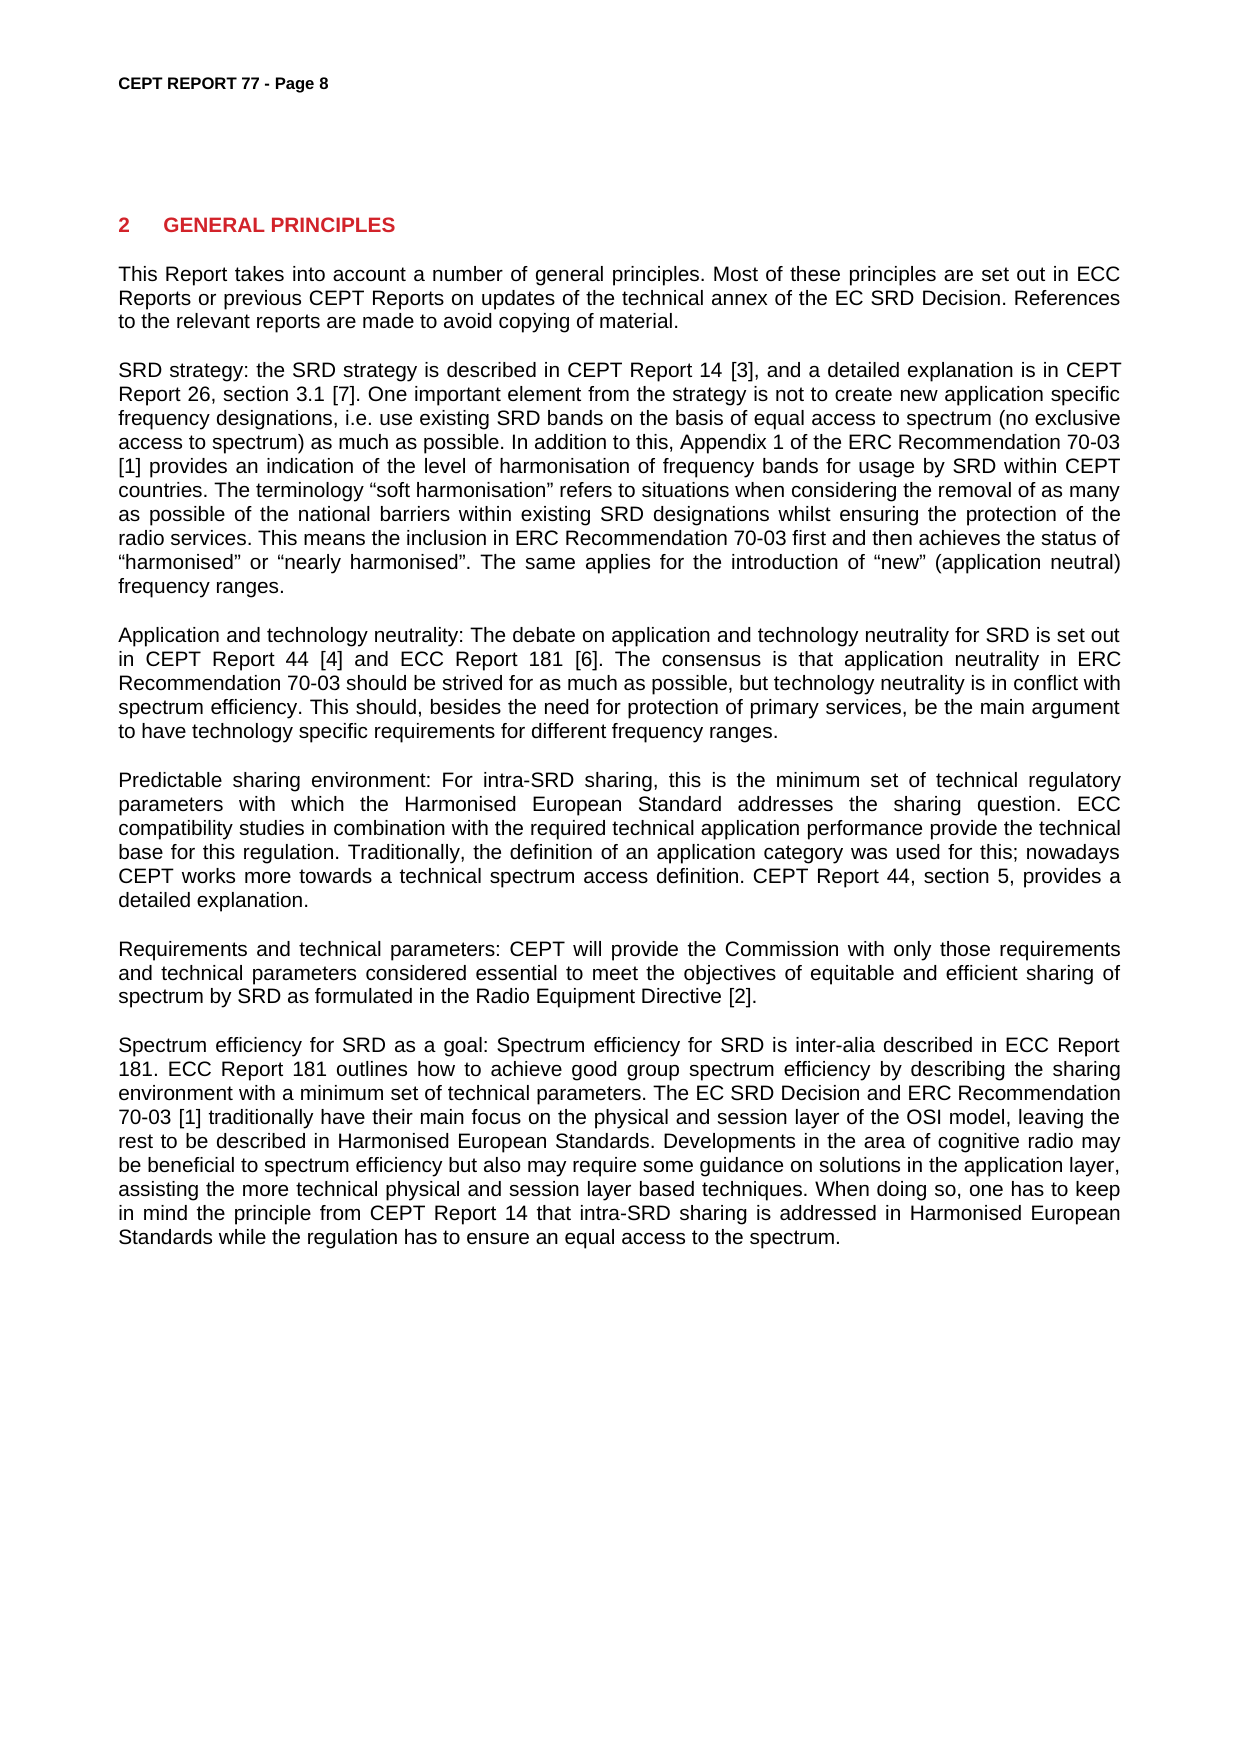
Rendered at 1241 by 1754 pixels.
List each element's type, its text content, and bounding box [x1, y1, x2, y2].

subtitle General Principles [118, 212, 1122, 236]
text This Report takes into account a number of general principles. Most of these principles are set out in ECC Reports or previous CEPT Reports on updates of the technical annex of the EC SRD Decision. References to the relevant reports are made to avoid copying of material. [118, 261, 1122, 333]
text SRD strategy: the SRD strategy is described in CEPT Report 14 [3], and a detailed explanation is in CEPT Report 26, section 3.1 [7]. One important element from the strategy is not to create new application specific frequency designations, i.e. use existing SRD bands on the basis of equal access to spectrum (no exclusive access to spectrum) as much as possible. In addition to this, Appendix 1 of the ERC Recommendation 70-03 [1] provides an indication of the level of harmonisation of frequency bands for usage by SRD within CEPT countries. The terminology “soft harmonisation” refers to situations when considering the removal of as many as possible of the national barriers within existing SRD designations whilst ensuring the protection of the radio services. This means the inclusion in ERC Recommendation 70-03 first and then achieves the status of “harmonised” or “nearly harmonised”. The same applies for the introduction of “new” (application neutral) frequency ranges. [118, 358, 1122, 598]
text Predictable sharing environment: For intra-SRD sharing, this is the minimum set of technical regulatory parameters with which the Harmonised European Standard addresses the sharing question. ECC compatibility studies in combination with the required technical application performance provide the technical base for this regulation. Traditionally, the definition of an application category was used for this; nowadays CEPT works more towards a technical spectrum access definition. CEPT Report 44, section 5, provides a detailed explanation. [118, 768, 1122, 911]
text Requirements and technical parameters: CEPT will provide the Commission with only those requirements and technical parameters considered essential to meet the objectives of equitable and efficient sharing of spectrum by SRD as formulated in the Radio Equipment Directive [2]. [118, 936, 1122, 1008]
text Application and technology neutrality: The debate on application and technology neutrality for SRD is set out in CEPT Report 44 [4] and ECC Report 181 [6]. The consensus is that application neutrality in ERC Recommendation 70-03 should be strived for as much as possible, but technology neutrality is in conflict with spectrum efficiency. This should, besides the need for protection of primary services, be the main argument to have technology specific requirements for different frequency ranges. [118, 623, 1122, 743]
text Spectrum efficiency for SRD as a goal: Spectrum efficiency for SRD is inter-alia described in ECC Report 181. ECC Report 181 outlines how to achieve good group spectrum efficiency by describing the sharing environment with a minimum set of technical parameters. The EC SRD Decision and ERC Recommendation 70-03 [1] traditionally have their main focus on the physical and session layer of the OSI model, leaving the rest to be described in Harmonised European Standards. Developments in the area of cognitive radio may be beneficial to spectrum efficiency but also may require some guidance on solutions in the application layer, assisting the more technical physical and session layer based techniques. When doing so, one has to keep in mind the principle from CEPT Report 14 that intra-SRD sharing is addressed in Harmonised European Standards while the regulation has to ensure an equal access to the spectrum. [118, 1033, 1122, 1249]
